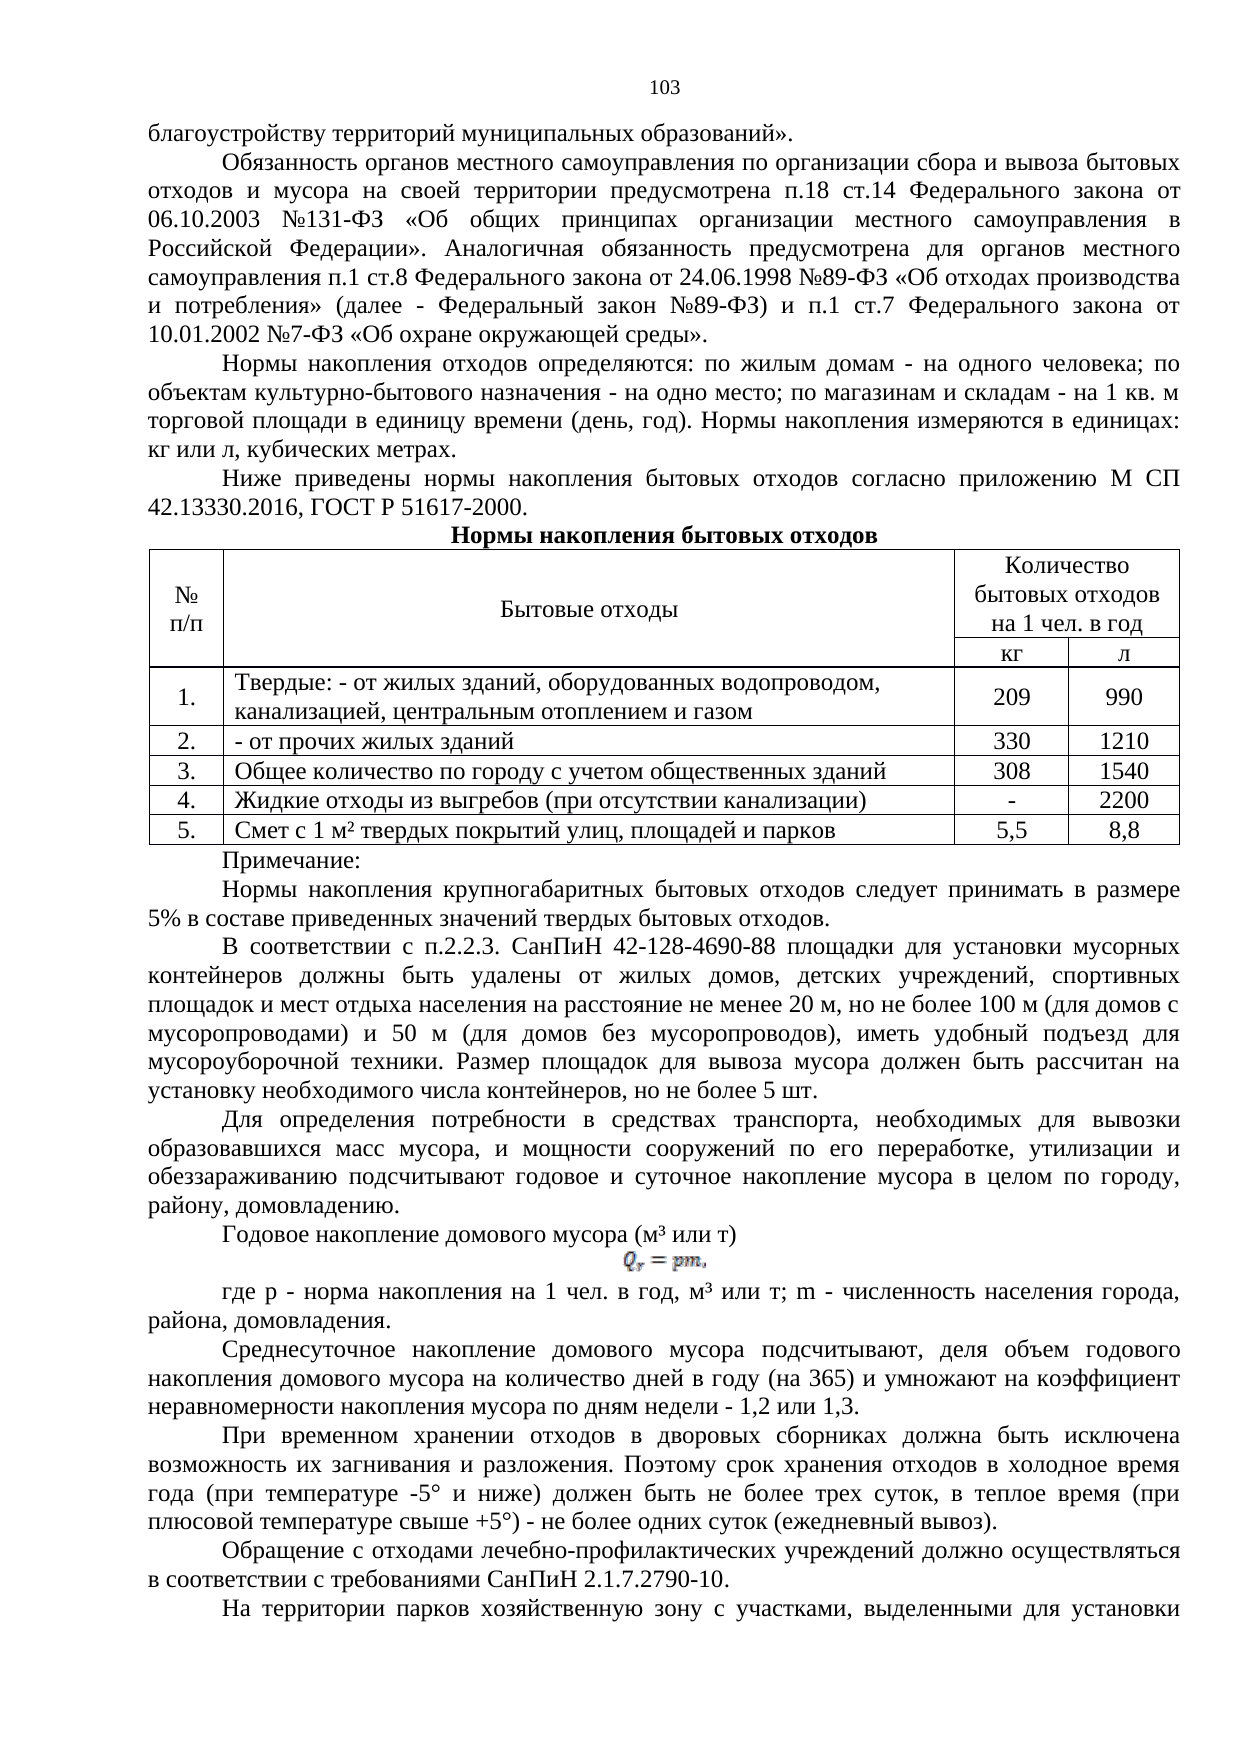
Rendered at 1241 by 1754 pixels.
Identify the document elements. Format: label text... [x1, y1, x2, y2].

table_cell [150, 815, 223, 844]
picture [623, 1247, 706, 1273]
text где р - норма накопления на 1 чел. в год, м³ или т; m - численность населения города, района, домовладения. [148, 1276, 1181, 1334]
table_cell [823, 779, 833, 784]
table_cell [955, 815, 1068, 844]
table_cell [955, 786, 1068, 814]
text Для определения потребности в средствах транспорта, необходимых для вывозки образовавшихся масс мусора, и мощности сооружений по его переработке, утилизации и обеззараживанию подсчитывают годовое и суточное накопление мусора в целом по городу, району, домовладению. [148, 1104, 1181, 1219]
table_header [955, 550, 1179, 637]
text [148, 118, 1181, 147]
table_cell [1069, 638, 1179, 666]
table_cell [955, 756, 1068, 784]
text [148, 1593, 1181, 1621]
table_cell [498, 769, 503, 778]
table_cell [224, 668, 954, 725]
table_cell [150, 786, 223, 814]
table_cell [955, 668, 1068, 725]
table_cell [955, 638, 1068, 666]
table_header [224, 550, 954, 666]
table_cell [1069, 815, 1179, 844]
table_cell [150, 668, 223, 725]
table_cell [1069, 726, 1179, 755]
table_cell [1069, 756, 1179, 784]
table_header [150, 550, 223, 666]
text В соответствии с п.2.2.3. СанПиН 42-128-4690-88 площадки для установки мусорных контейнеров должны быть удалены от жилых домов, детских учреждений, спортивных площадок и мест отдыха населения на расстояние не менее 20 м, но не более 100 м (для домов с мусоропроводами) и 50 м (для домов без мусоропроводов), иметь удобный подъезд для мусороуборочной техники. Размер площадок для вывоза мусора должен быть рассчитан на установку необходимого числа контейнеров, но не более 5 шт. [148, 931, 1181, 1104]
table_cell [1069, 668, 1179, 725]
text Обязанность органов местного самоуправления по организации сбора и вывоза бытовых отходов и мусора на своей территории предусмотрена п.18 ст.14 Федерального закона от 06.10.2003 №131-ФЗ «Об общих принципах организации местного самоуправления в Российской Федерации». Аналогичная обязанность предусмотрена для органов местного самоуправления п.1 ст.8 Федерального закона от 24.06.1998 №89-ФЗ «Об отходах производства и потребления» (далее - Федеральный закон №89-ФЗ) и п.1 ст.7 Федерального закона от 10.01.2002 №7-ФЗ «Об охране окружающей среды». [148, 147, 1181, 348]
text Нормы накопления бытовых отходов [148, 521, 1181, 549]
text Среднесуточное накопление домового мусора подсчитывают, деля объем годового накопления домового мусора на количество дней в году (на 365) и умножают на коэффициент неравномерности накопления мусора по дням недели - 1,2 или 1,3. [148, 1334, 1181, 1420]
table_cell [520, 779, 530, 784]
text Нормы накопления крупногабаритных бытовых отходов следует принимать в размере 5% в составе приведенных значений твердых бытовых отходов. [148, 874, 1181, 931]
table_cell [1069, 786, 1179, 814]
text Обращение с отходами лечебно-профилактических учреждений должно осуществляться в соответствии с требованиями СанПиН 2.1.7.2790-10. [148, 1535, 1181, 1593]
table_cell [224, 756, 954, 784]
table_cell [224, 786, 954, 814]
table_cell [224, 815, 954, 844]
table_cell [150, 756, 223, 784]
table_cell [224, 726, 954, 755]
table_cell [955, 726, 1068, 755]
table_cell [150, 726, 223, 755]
text Нормы накопления отходов определяются: по жилым домам - на одного человека; по объектам культурно-бытового назначения - на одно место; по магазинам и складам - на 1 кв. м торговой площади в единицу времени (день, год). Нормы накопления измеряются в единицах: кг или л, кубических метрах. [148, 348, 1181, 463]
text Годовое накопление домового мусора (м³ или т) [148, 1219, 1181, 1248]
text Примечание: [148, 845, 1181, 874]
text При временном хранении отходов в дворовых сборниках должна быть исключена возможность их загнивания и разложения. Поэтому срок хранения отходов в холодное время года (при температуре -5° и ниже) должен быть не более трех суток, в теплое время (при плюсовой температуре свыше +5°) - не более одних суток (ежедневный вывоз). [148, 1420, 1181, 1535]
text Ниже приведены нормы накопления бытовых отходов согласно приложению М СП 42.13330.2016, ГОСТ Р 51617-2000. [148, 463, 1181, 521]
